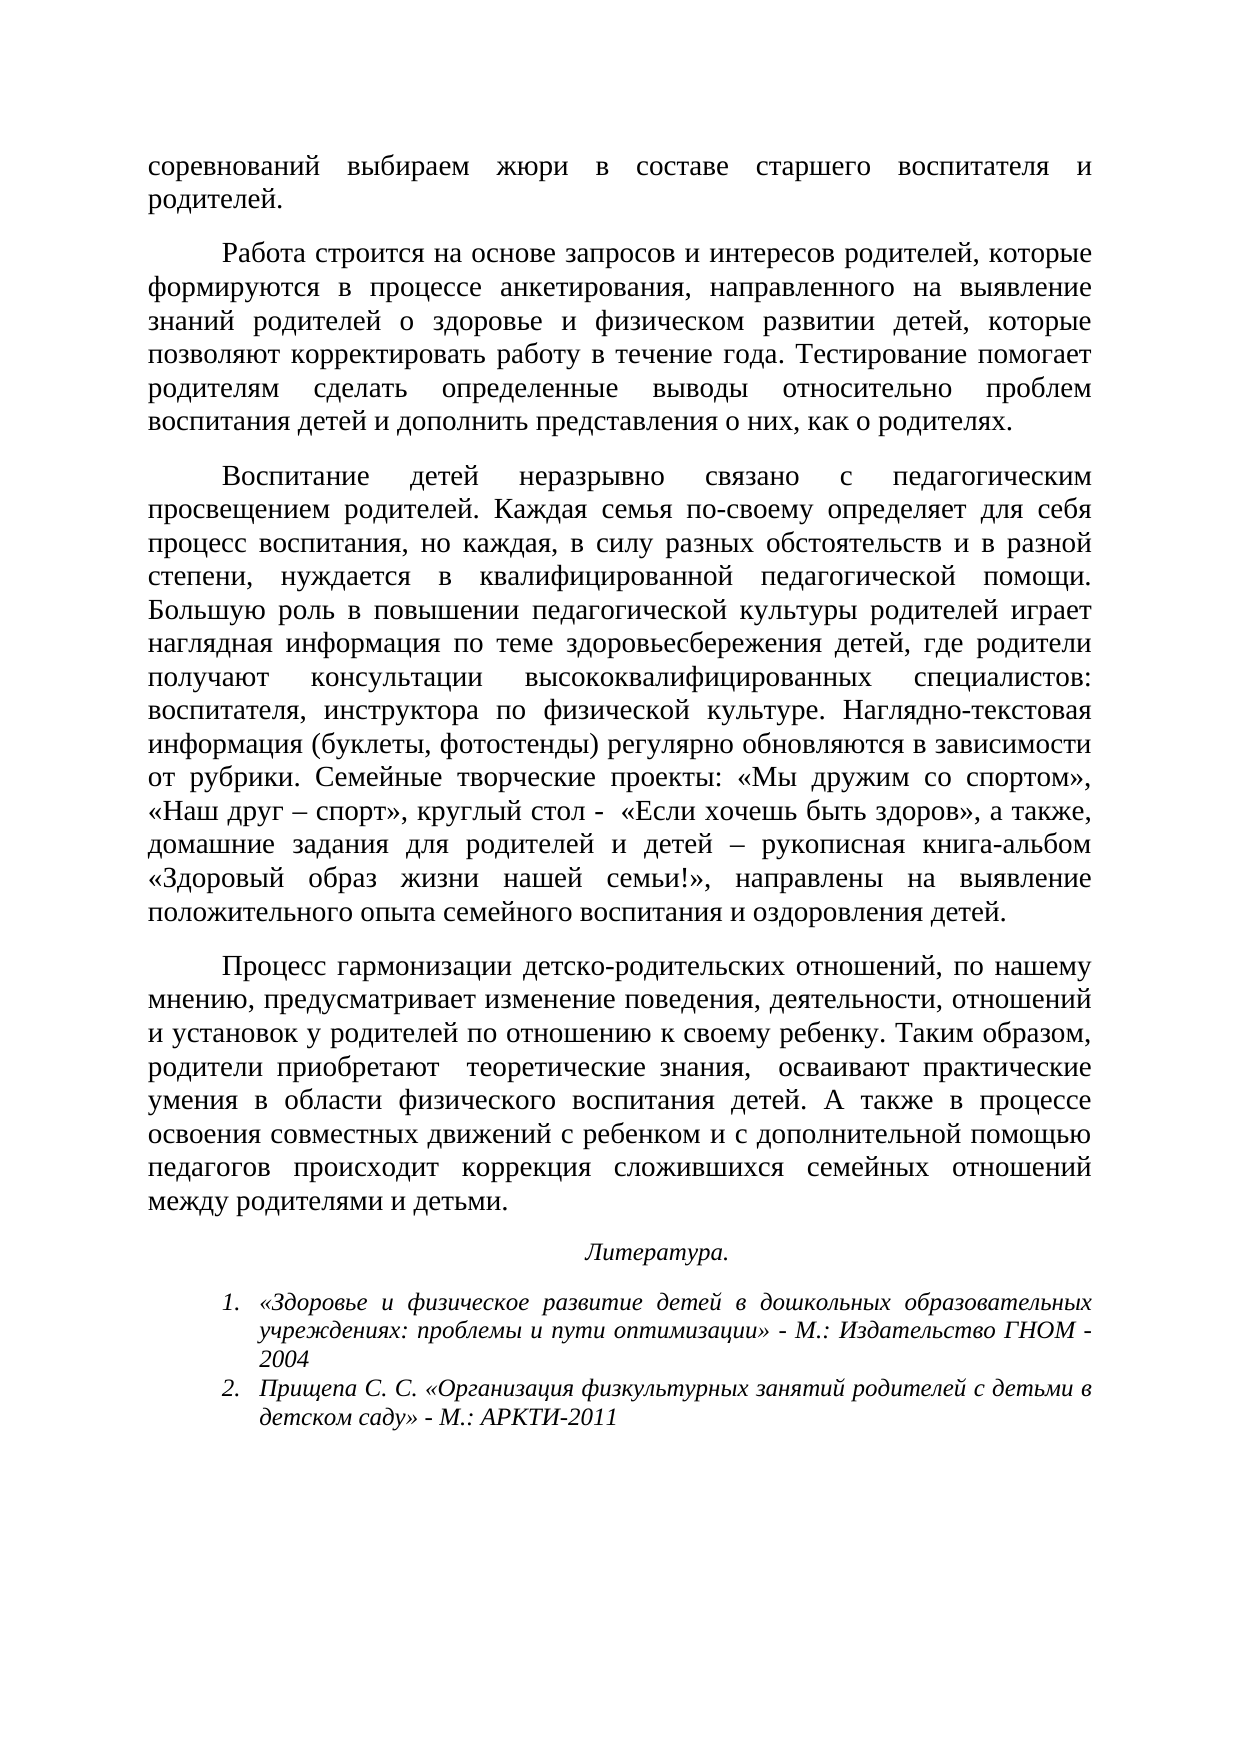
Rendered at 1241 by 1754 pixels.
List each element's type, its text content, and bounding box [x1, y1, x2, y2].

text Литература. [148, 1237, 1092, 1266]
text Работа строится на основе запросов и интересов родителей, которые формируются в процессе анкетирования, направленного на выявление знаний родителей о здоровье и физическом развитии детей, которые позволяют корректировать работу в течение года. Тестирование помогает родителям сделать определенные выводы относительно проблем воспитания детей и дополнить представления о них, как о родителях. [148, 236, 1092, 437]
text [148, 148, 1092, 215]
list «Здоровье и физическое развитие детей в дошкольных образовательных учреждениях: проблемы и пути оптимизации» - М.: Издательство ГНОМ -2004 [222, 1287, 1092, 1373]
text Процесс гармонизации детско-родительских отношений, по нашему мнению, предусматривает изменение поведения, деятельности, отношений и установок у родителей по отношению к своему ребенку. Таким образом, родители приобретают теоретические знания, осваивают практические умения в области физического воспитания детей. А также в процессе освоения совместных движений с ребенком и с дополнительной помощью педагогов происходит коррекция сложившихся семейных отношений между родителями и детьми. [148, 948, 1092, 1216]
text Воспитание детей неразрывно связано с педагогическим просвещением родителей. Каждая семья по-своему определяет для себя процесс воспитания, но каждая, в силу разных обстоятельств и в разной степени, нуждается в квалифицированной педагогической помощи. Большую роль в повышении педагогической культуры родителей играет наглядная информация по теме здоровьесбережения детей, где родители получают консультации высококвалифицированных специалистов: воспитателя, инструктора по физической культуре. Наглядно-текстовая информация (буклеты, фотостенды) регулярно обновляются в зависимости от рубрики. Семейные творческие проекты: «Мы дружим со спортом», «Наш друг – спорт», круглый стол - «Если хочешь быть здоров», а также, домашние задания для родителей и детей – рукописная книга-альбом «Здоровый образ жизни нашей семьи!», направлены на выявление положительного опыта семейного воспитания и оздоровления детей. [148, 458, 1092, 927]
list Прищепа С. С. «Организация физкультурных занятий родителей с детьми в детском саду» - М.: АРКТИ-2011 [222, 1373, 1092, 1431]
